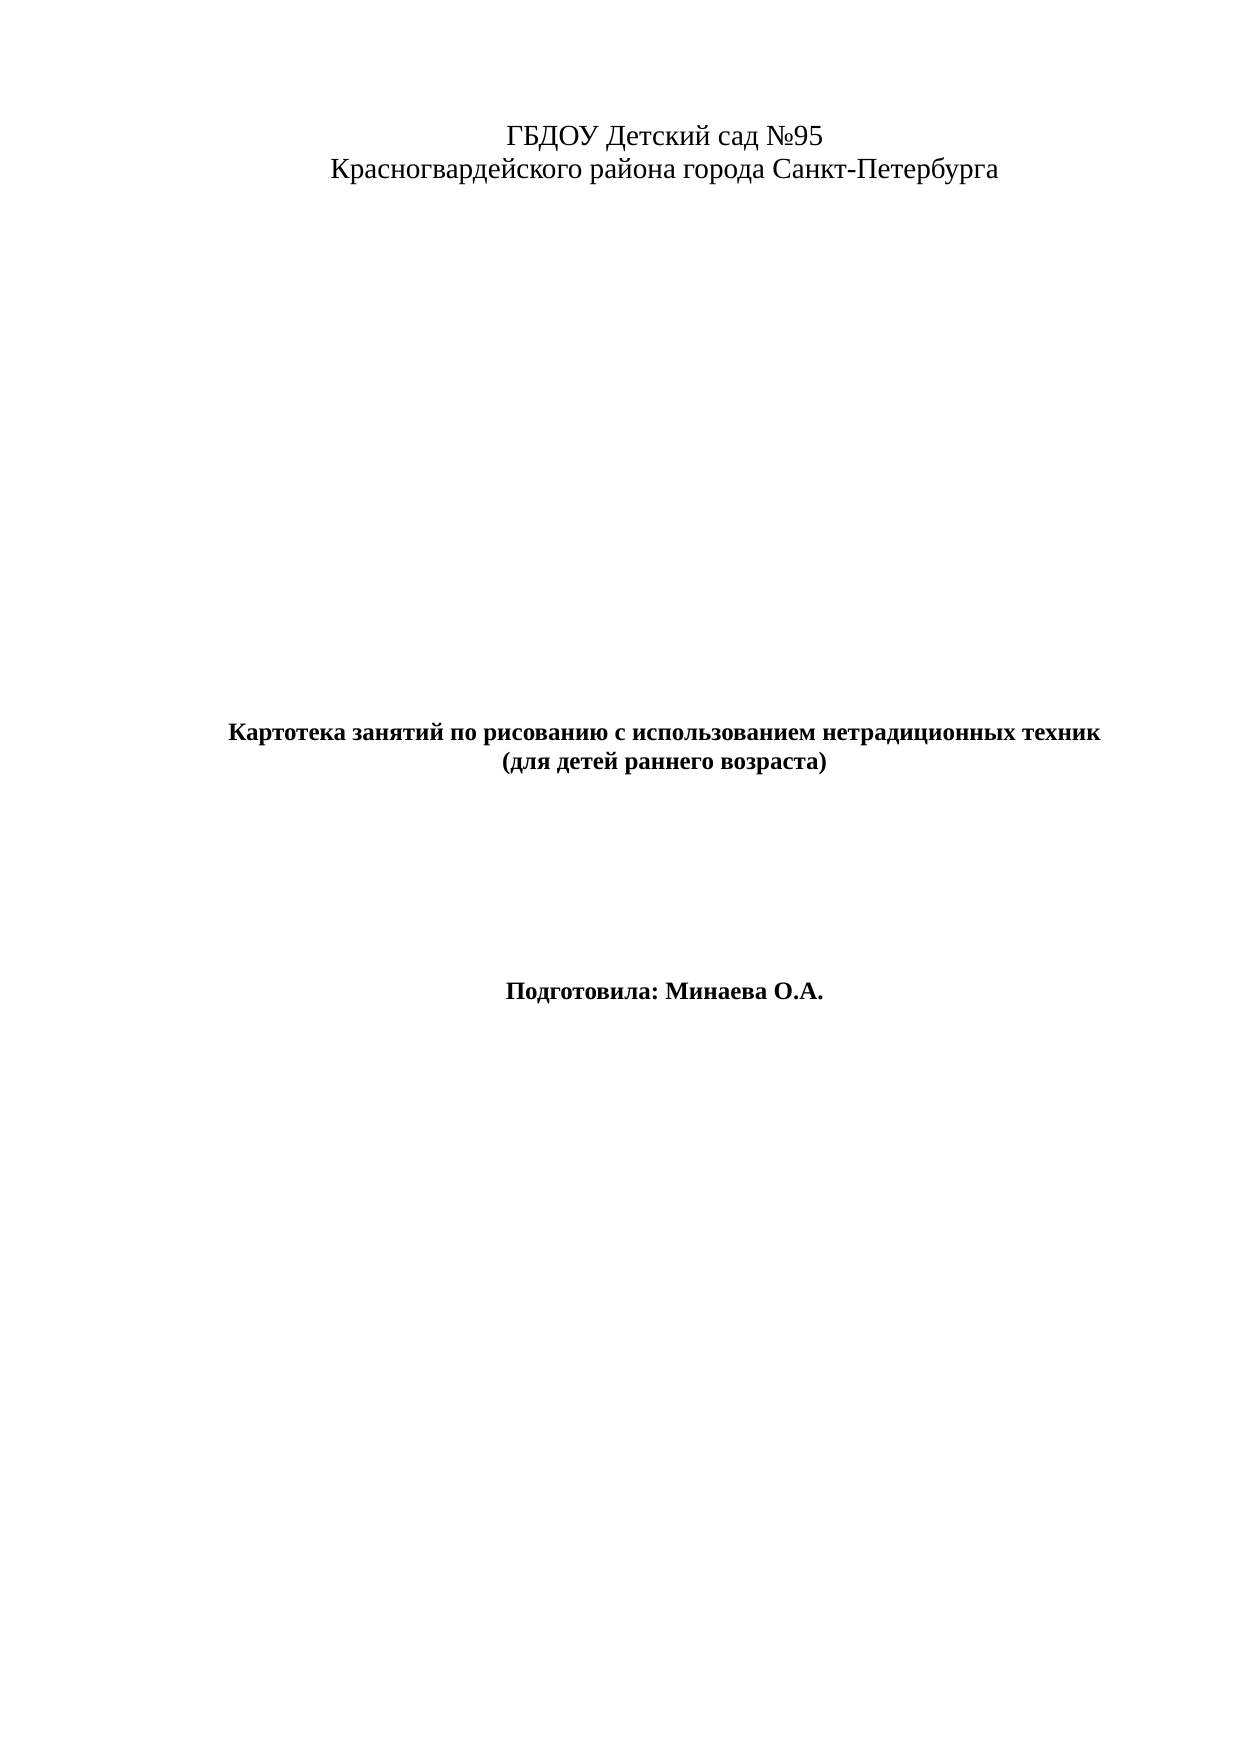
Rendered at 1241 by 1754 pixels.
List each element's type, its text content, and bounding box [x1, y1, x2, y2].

text ГБДОУ Детский сад №95 [177, 118, 1152, 152]
text Подготовила: Минаева О.А. [177, 976, 1152, 1004]
text Красногвардейского района города Санкт-Петербурга [177, 152, 1152, 185]
text Картотека занятий по рисованию с использованием нетрадиционных техник [177, 717, 1152, 746]
text (для детей раннего возраста) [177, 746, 1152, 774]
